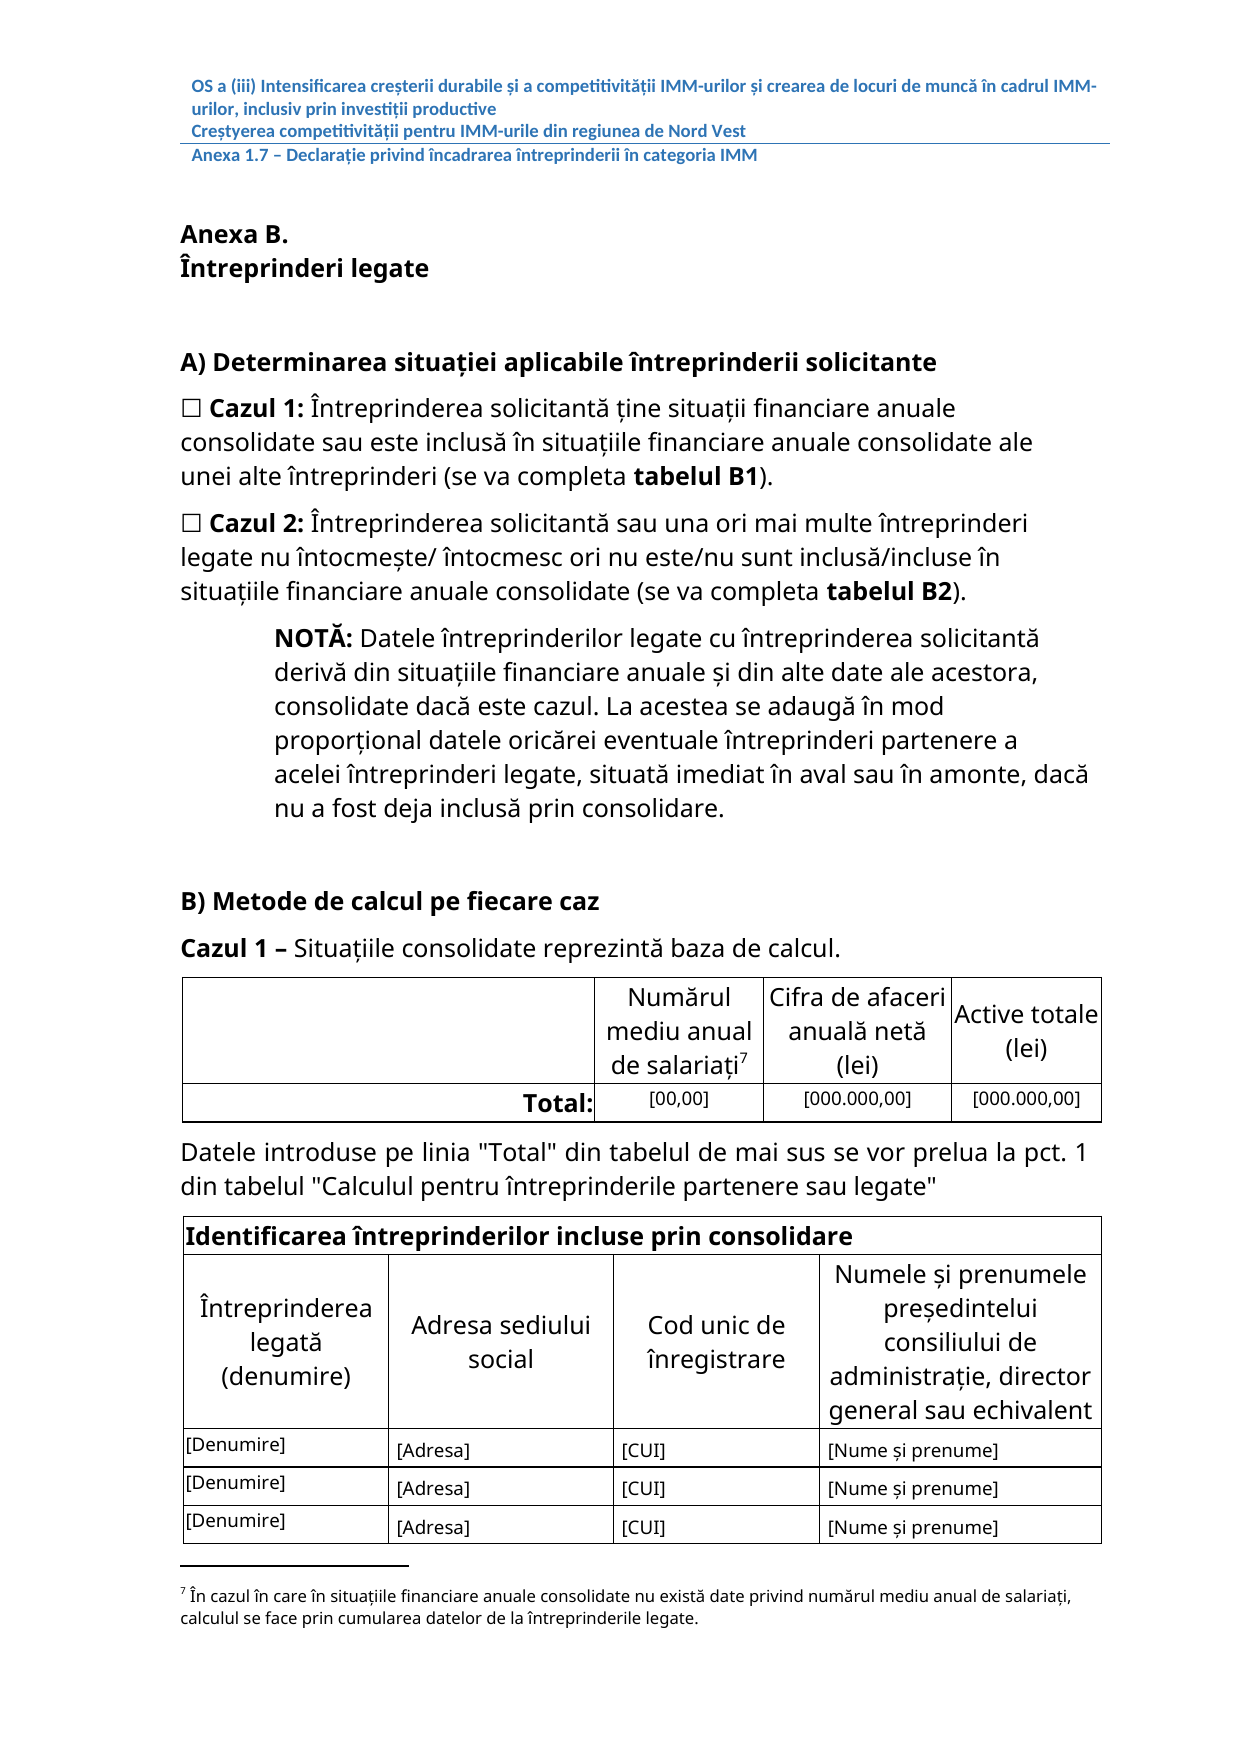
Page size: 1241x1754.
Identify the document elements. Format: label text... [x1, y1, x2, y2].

table_cell [614, 1429, 819, 1466]
table_header Identificarea întreprinderilor incluse prin consolidare [184, 1217, 1101, 1254]
text Cazul 2: Întreprinderea solicitantă sau una ori mai multe întreprinderi legate nu întocmeşte/ întocmesc ori nu este/nu sunt inclusă/incluse în situaţiile financiare anuale consolidate (se va completa tabelul B2). [180, 506, 1090, 608]
table_cell [389, 1429, 613, 1466]
table_cell [820, 1506, 1101, 1543]
table_cell Cod unic de înregistrare [614, 1255, 819, 1428]
text Cazul 1: Întreprinderea solicitantă ţine situaţii financiare anuale consolidate sau este inclusă în situaţiile financiare anuale consolidate ale unei alte întreprinderi (se va completa tabelul B1). [180, 391, 1090, 493]
table_cell [389, 1506, 613, 1543]
text Cazul 1 – Situaţiile consolidate reprezintă baza de calcul. [180, 930, 1090, 964]
subtitle Întreprinderi legate [180, 251, 1090, 285]
text NOTĂ: Datele întreprinderilor legate cu întreprinderea solicitantă derivă din situaţiile financiare anuale şi din alte date ale acestora, consolidate dacă este cazul. La acestea se adaugă în mod proporţional datele oricărei eventuale întreprinderi partenere a acelei întreprinderi legate, situată imediat în aval sau în amonte, dacă nu a fost deja inclusă prin consolidare. [274, 620, 1090, 824]
table_cell Numele şi prenumele preşedintelui consiliului de administraţie, director general sau echivalent [820, 1255, 1101, 1428]
table_cell [952, 1084, 1101, 1121]
table_cell [184, 1468, 388, 1505]
subtitle A) Determinarea situaţiei aplicabile întreprinderii solicitante [180, 344, 1090, 378]
table_header Active totale (lei) [952, 978, 1101, 1083]
table_header Numărul mediu anual de salariaţi [595, 978, 763, 1083]
table_header [183, 978, 594, 1083]
table_cell [614, 1506, 819, 1543]
subtitle Anexa B. [180, 217, 1090, 251]
table_cell [389, 1468, 613, 1505]
table_cell Total: [183, 1084, 594, 1121]
table_cell [184, 1429, 388, 1466]
table_cell [595, 1084, 763, 1121]
table_cell [820, 1429, 1101, 1466]
table_cell Adresa sediului social [389, 1255, 613, 1428]
table_cell [614, 1468, 819, 1505]
table_cell Întreprinderea legată (denumire) [184, 1255, 388, 1428]
subtitle B) Metode de calcul pe fiecare caz [180, 884, 1090, 918]
table_cell [820, 1468, 1101, 1505]
table_cell [184, 1506, 388, 1543]
table_cell [764, 1084, 951, 1121]
text Datele introduse pe linia "Total" din tabelul de mai sus se vor prelua la pct. 1 din tabelul "Calculul pentru întreprinderile partenere sau legate" [180, 1135, 1090, 1203]
table_header Cifra de afaceri anuală netă (lei) [764, 978, 951, 1083]
